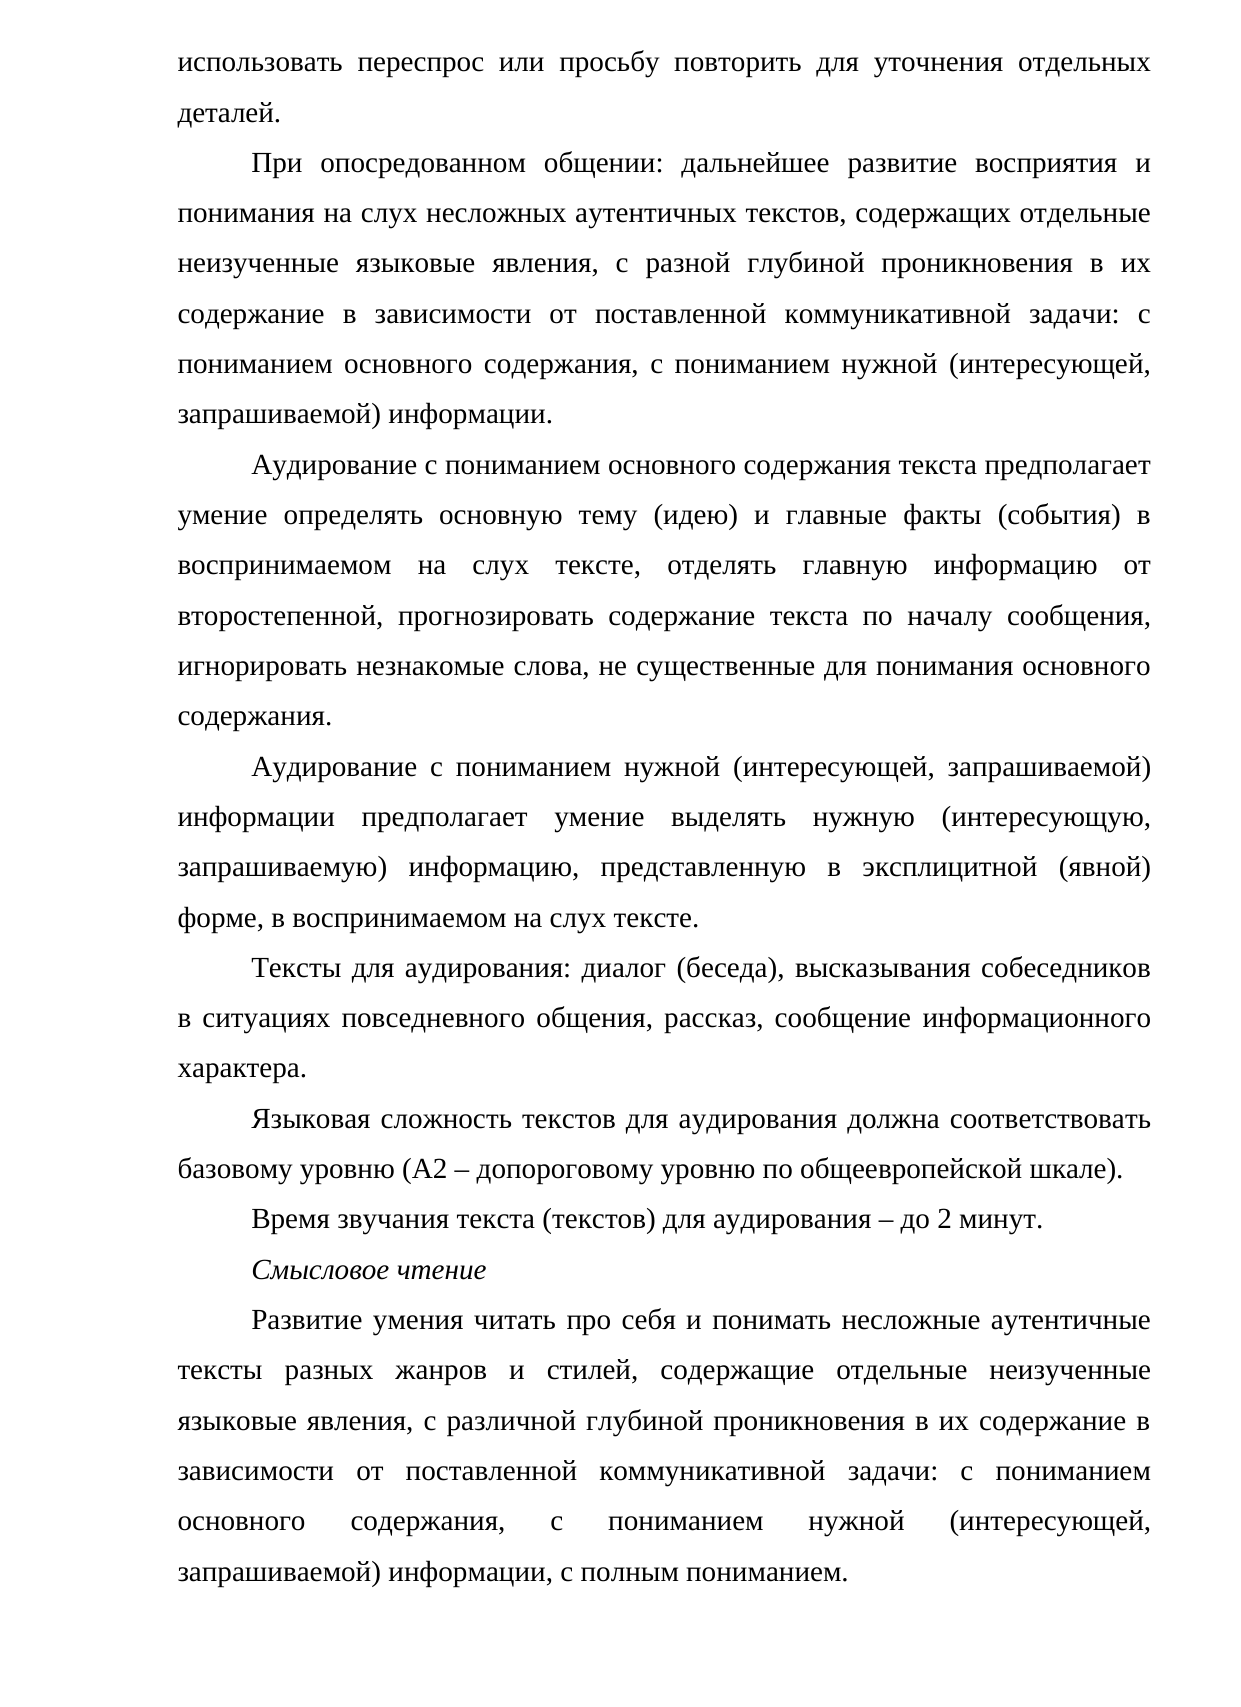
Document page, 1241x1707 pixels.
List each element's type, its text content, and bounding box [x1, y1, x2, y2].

text Языковая сложность текстов для аудирования должна соответствовать базовому уровню (А2 – допороговому уровню по общеевропейской шкале). [177, 1101, 1152, 1185]
text При опосредованном общении: дальнейшее развитие восприятия и понимания на слух несложных аутентичных текстов, содержащих отдельные неизученные языковые явления, с разной глубиной проникновения в их содержание в зависимости от поставленной коммуникативной задачи: с пониманием основного содержания, с пониманием нужной (интересующей, запрашиваемой) информации. [177, 145, 1152, 430]
text Время звучания текста (текстов) для аудирования – до 2 минут. [177, 1202, 1152, 1235]
text Смысловое чтение [177, 1252, 1152, 1285]
text Тексты для аудирования: диалог (беседа), высказывания собеседников в ситуациях повседневного общения, рассказ, сообщение информационного характера. [177, 950, 1152, 1084]
text Аудирование с пониманием основного содержания текста предполагает умение определять основную тему (идею) и главные факты (события) в воспринимаемом на слух тексте, отделять главную информацию от второстепенной, прогнозировать содержание текста по началу сообщения, игнорировать незнакомые слова, не существенные для понимания основного содержания. [177, 447, 1152, 732]
text Развитие умения читать про себя и понимать несложные аутентичные тексты разных жанров и стилей, содержащие отдельные неизученные языковые явления, с различной глубиной проникновения в их содержание в зависимости от поставленной коммуникативной задачи: с пониманием основного содержания, с пониманием нужной (интересующей, запрашиваемой) информации, с полным пониманием. [177, 1302, 1152, 1587]
text Аудирование с пониманием нужной (интересующей, запрашиваемой) информации предполагает умение выделять нужную (интересующую, запрашиваемую) информацию, представленную в эксплицитной (явной) форме, в воспринимаемом на слух тексте. [177, 749, 1152, 933]
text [177, 44, 1152, 128]
